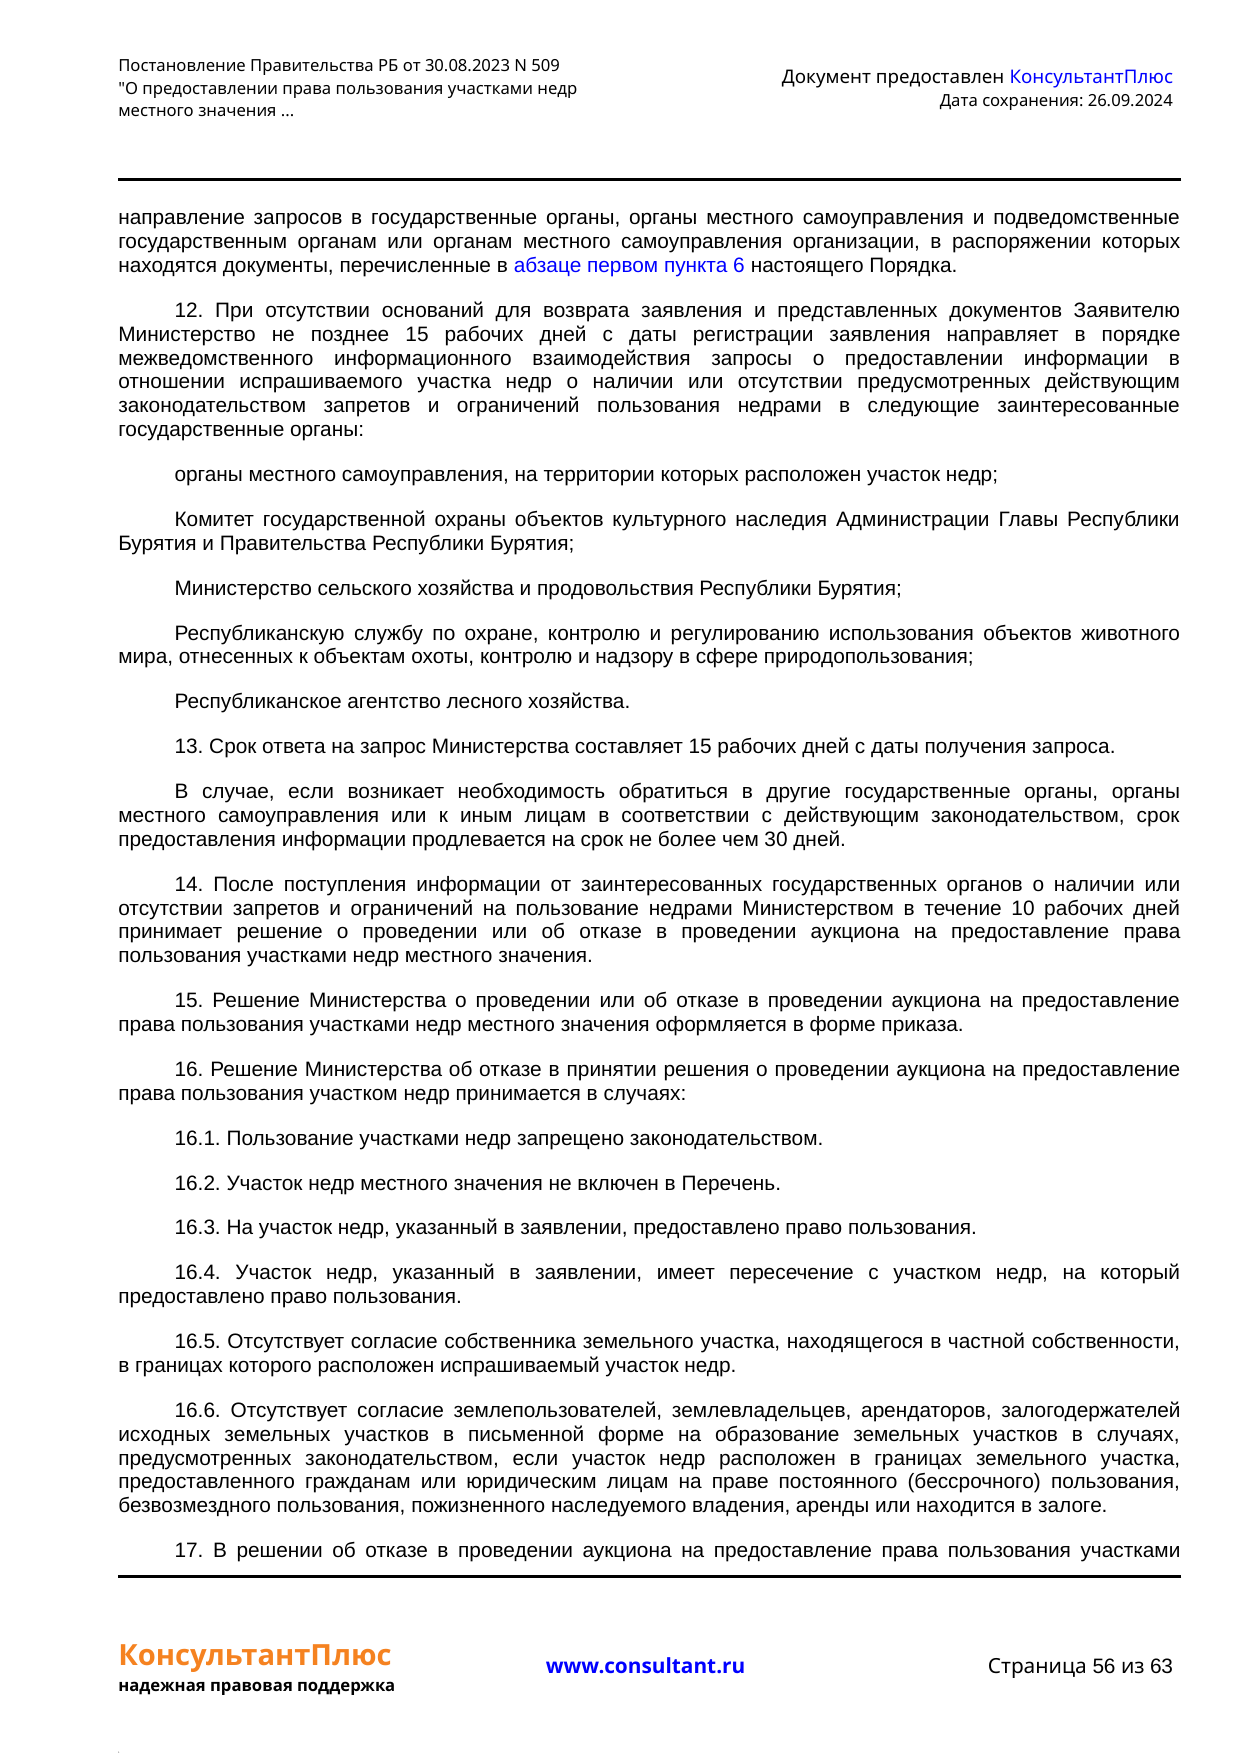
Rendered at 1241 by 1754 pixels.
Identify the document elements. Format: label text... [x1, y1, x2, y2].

text 16.6. Отсутствует согласие землепользователей, землевладельцев, арендаторов, залогодержателей исходных земельных участков в письменной форме на образование земельных участков в случаях, предусмотренных законодательством, если участок недр расположен в границах земельного участка, предоставленного гражданам или юридическим лицам на праве постоянного (бессрочного) пользования, безвозмездного пользования, пожизненного наследуемого владения, аренды или находится в залоге. [118, 1397, 1181, 1517]
text 16.5. Отсутствует согласие собственника земельного участка, находящегося в частной собственности, в границах которого расположен испрашиваемый участок недр. [118, 1329, 1181, 1377]
text 16.4. Участок недр, указанный в заявлении, имеет пересечение с участком недр, на который предоставлено право пользования. [118, 1260, 1181, 1308]
text 16.2. Участок недр местного значения не включен в Перечень. [118, 1170, 1181, 1194]
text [118, 1538, 1181, 1562]
text Республиканскую службу по охране, контролю и регулированию использования объектов животного мира, отнесенных к объектам охоты, контролю и надзору в сфере природопользования; [118, 620, 1181, 668]
text 16. Решение Министерства об отказе в принятии решения о проведении аукциона на предоставление права пользования участком недр принимается в случаях: [118, 1057, 1181, 1105]
text 16.1. Пользование участками недр запрещено законодательством. [118, 1126, 1181, 1149]
text 13. Срок ответа на запрос Министерства составляет 15 рабочих дней с даты получения запроса. [118, 734, 1181, 758]
text органы местного самоуправления, на территории которых расположен участок недр; [118, 462, 1181, 486]
text Республиканское агентство лесного хозяйства. [118, 689, 1181, 713]
text 16.3. На участок недр, указанный в заявлении, предоставлено право пользования. [118, 1215, 1181, 1239]
text Комитет государственной охраны объектов культурного наследия Администрации Главы Республики Бурятия и Правительства Республики Бурятия; [118, 507, 1181, 555]
text В случае, если возникает необходимость обратиться в другие государственные органы, органы местного самоуправления или к иным лицам в соответствии с действующим законодательством, срок предоставления информации продлевается на срок не более чем 30 дней. [118, 779, 1181, 851]
text 15. Решение Министерства о проведении или об отказе в проведении аукциона на предоставление права пользования участками недр местного значения оформляется в форме приказа. [118, 988, 1181, 1036]
text 12. При отсутствии оснований для возврата заявления и представленных документов Заявителю Министерство не позднее 15 рабочих дней с даты регистрации заявления направляет в порядке межведомственного информационного взаимодействия запросы о предоставлении информации в отношении испрашиваемого участка недр о наличии или отсутствии предусмотренных действующим законодательством запретов и ограничений пользования недрами в следующие заинтересованные государственные органы: [118, 297, 1181, 441]
text 14. После поступления информации от заинтересованных государственных органов о наличии или отсутствии запретов и ограничений на пользование недрами Министерством в течение 10 рабочих дней принимает решение о проведении или об отказе в проведении аукциона на предоставление права пользования участками недр местного значения. [118, 871, 1181, 967]
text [118, 205, 1181, 277]
text Министерство сельского хозяйства и продовольствия Республики Бурятия; [118, 576, 1181, 599]
